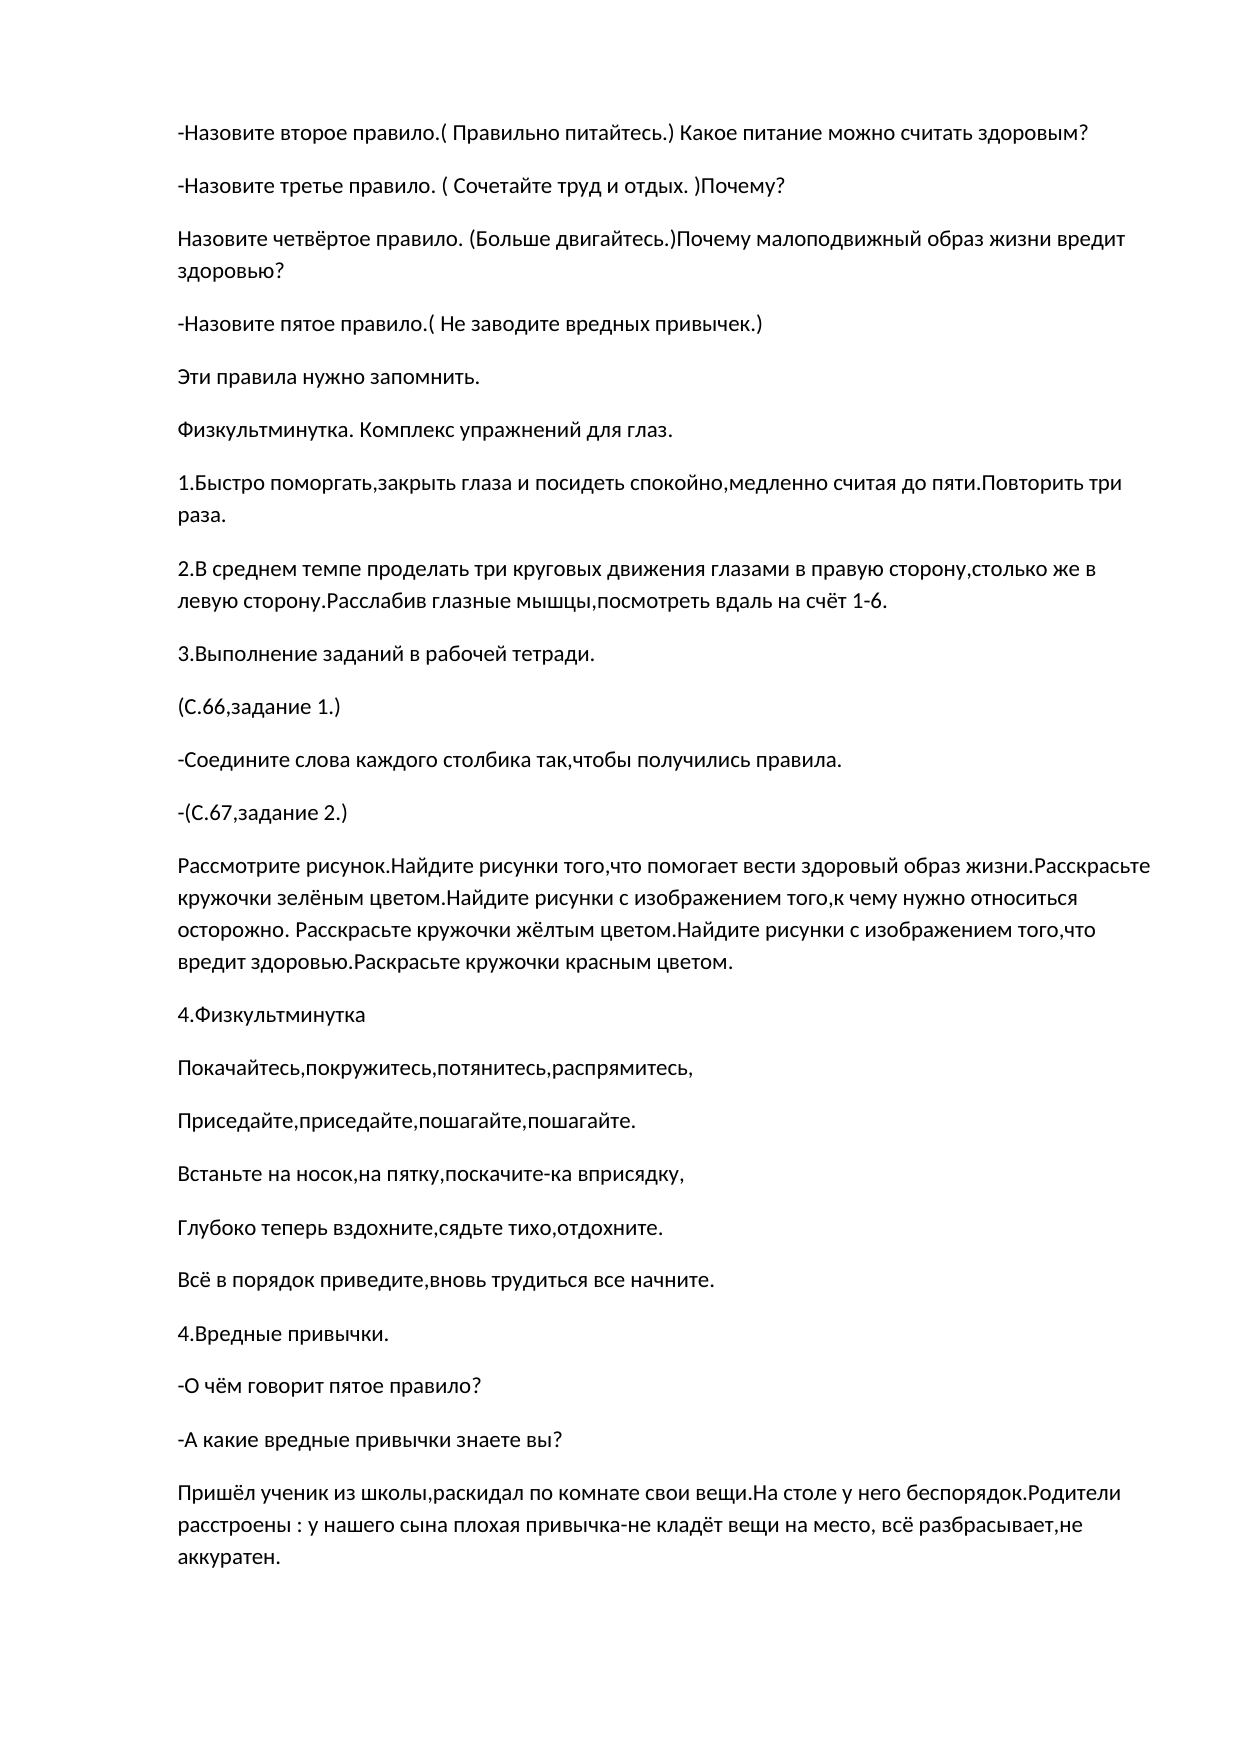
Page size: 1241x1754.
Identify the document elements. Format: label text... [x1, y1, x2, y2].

text -Назовите пятое правило.( Не заводите вредных привычек.) [177, 309, 1152, 337]
text -(С.67,задание 2.) [177, 798, 1152, 826]
text 1.Быстро поморгать,закрыть глаза и посидеть спокойно,медленно считая до пяти.Повторить три раза. [177, 468, 1152, 529]
text Пришёл ученик из школы,раскидал по комнате свои вещи.На столе у него беспорядок.Родители расстроены : у нашего сына плохая привычка-не кладёт вещи на место, всё разбрасывает,не аккуратен. [177, 1478, 1152, 1570]
text -А какие вредные привычки знаете вы? [177, 1425, 1152, 1453]
text Назовите четвёртое правило. (Больше двигайтесь.)Почему малоподвижный образ жизни вредит здоровью? [177, 224, 1152, 284]
text -О чём говорит пятое правило? [177, 1372, 1152, 1400]
text Приседайте,приседайте,пошагайте,пошагайте. [177, 1107, 1152, 1134]
text 4.Физкультминутка [177, 1001, 1152, 1028]
text 3.Выполнение заданий в рабочей тетради. [177, 639, 1152, 667]
text Эти правила нужно запомнить. [177, 362, 1152, 390]
text Глубоко теперь вздохните,сядьте тихо,отдохните. [177, 1213, 1152, 1241]
text (С.66,задание 1.) [177, 692, 1152, 720]
text 4.Вредные привычки. [177, 1319, 1152, 1347]
text 2.В среднем темпе проделать три круговых движения глазами в правую сторону,столько же в левую сторону.Расслабив глазные мышцы,посмотреть вдаль на счёт 1-6. [177, 554, 1152, 614]
text Встаньте на носок,на пятку,поскачите-ка вприсядку, [177, 1159, 1152, 1188]
text Физкультминутка. Комплекс упражнений для глаз. [177, 415, 1152, 443]
text Рассмотрите рисунок.Найдите рисунки того,что помогает вести здоровый образ жизни.Расскрасьте кружочки зелёным цветом.Найдите рисунки с изображением того,к чему нужно относиться осторожно. Расскрасьте кружочки жёлтым цветом.Найдите рисунки с изображением того,что вредит здоровью.Раскрасьте кружочки красным цветом. [177, 851, 1152, 976]
text Покачайтесь,покружитесь,потянитесь,распрямитесь, [177, 1053, 1152, 1082]
text -Назовите третье правило. ( Сочетайте труд и отдых. )Почему? [177, 171, 1152, 199]
text Всё в порядок приведите,вновь трудиться все начните. [177, 1266, 1152, 1294]
text -Назовите второе правило.( Правильно питайтесь.) Какое питание можно считать здоровым? [177, 118, 1152, 146]
text -Соедините слова каждого столбика так,чтобы получились правила. [177, 745, 1152, 773]
